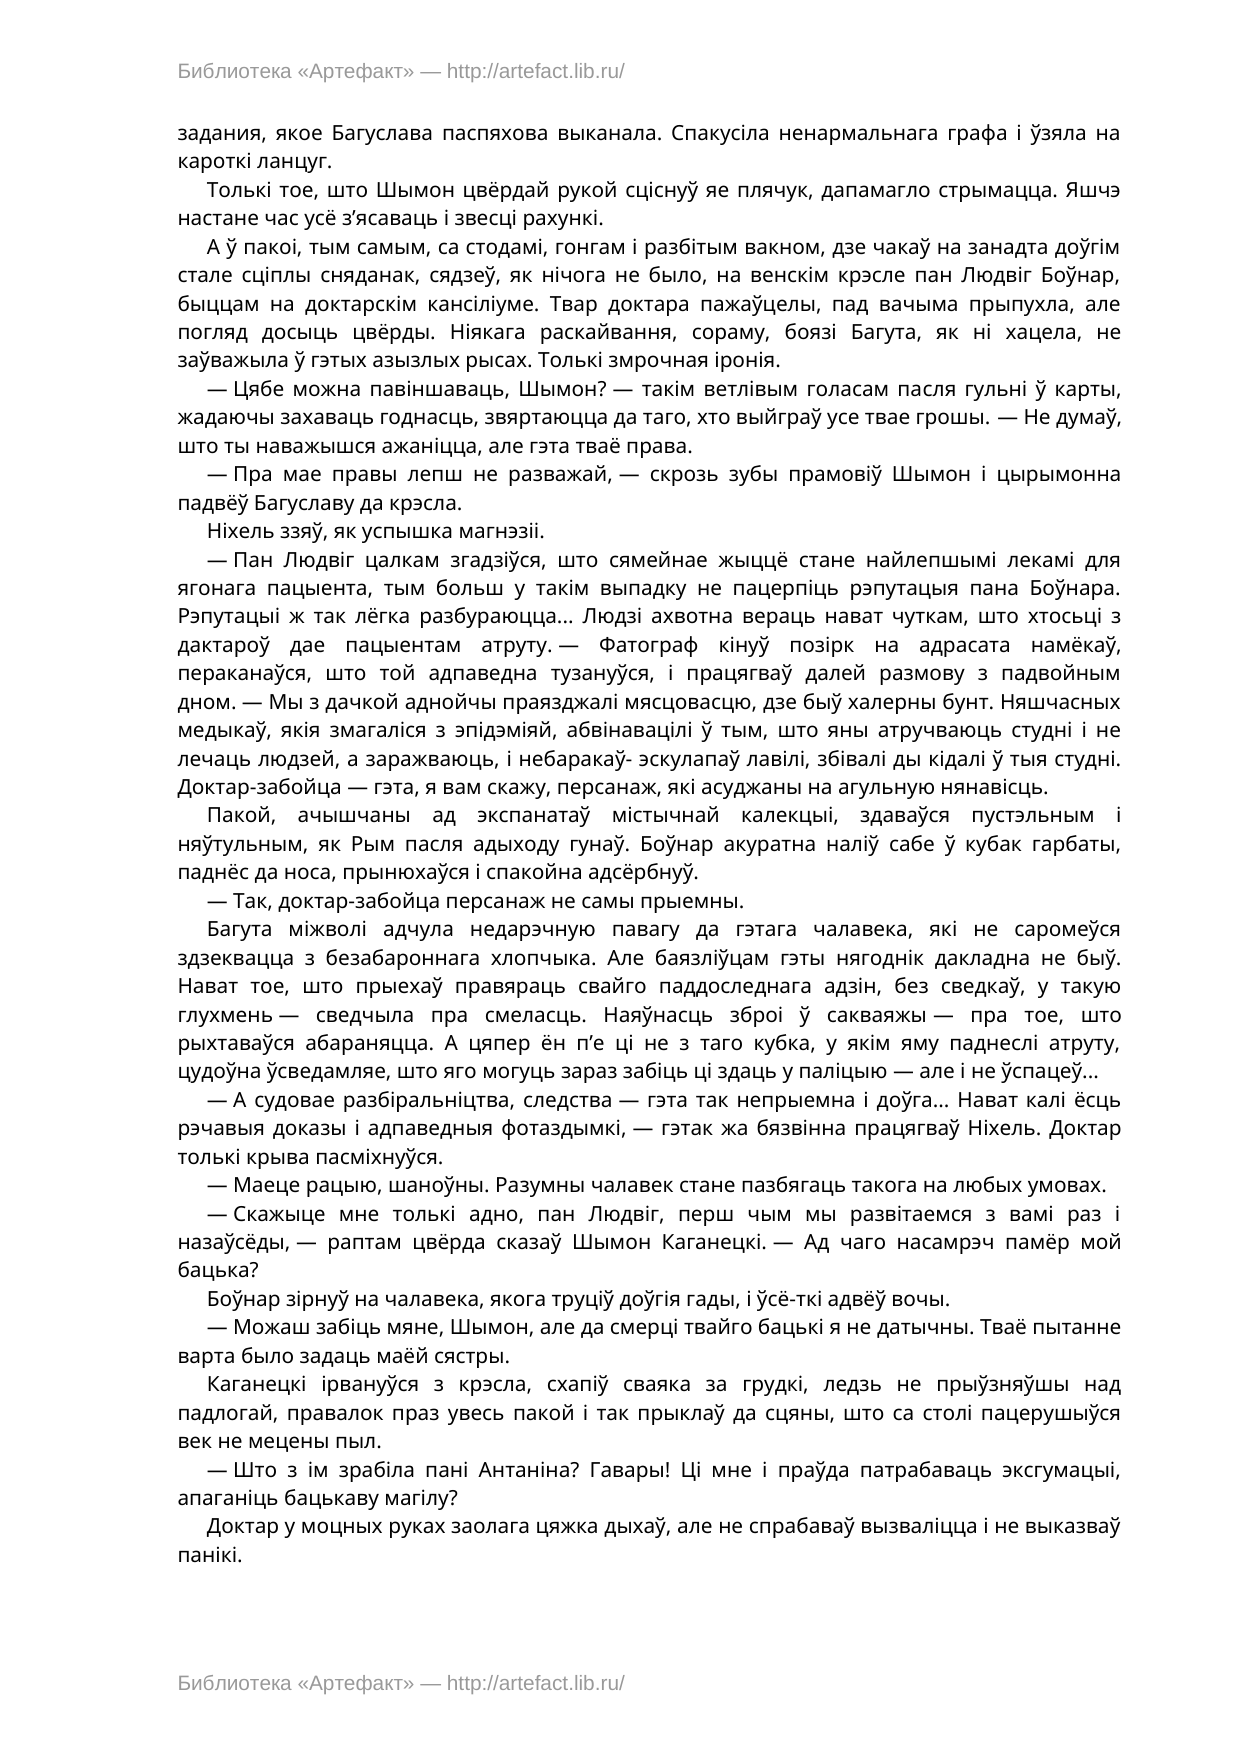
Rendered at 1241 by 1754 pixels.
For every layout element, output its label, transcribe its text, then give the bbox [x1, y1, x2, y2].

text Ніхель ззяў, як успышка магнэзіі. [177, 516, 1122, 545]
text Пакой, ачышчаны ад экспанатаў містычнай калекцыі, здаваўся пустэльным і няўтульным, як Рым пасля адыходу гунаў. Боўнар акуратна наліў сабе ў кубак гарбаты, паднёс да носа, прынюхаўся і спакойна адсёрбнуў. [177, 801, 1122, 886]
text — Можаш забіць мяне, Шымон, але да смерці твайго бацькі я не датычны. Тваё пытанне варта было задаць маёй сястры. [177, 1312, 1122, 1369]
text Каганецкі ірвануўся з крэсла, схапіў сваяка за грудкі, ледзь не прыўзняўшы над падлогай, правалок праз увесь пакой і так прыклаў да сцяны, што са столі пацерушыўся век не мецены пыл. [177, 1369, 1122, 1455]
text — А судовае разбіральніцтва, следства — гэта так непрыемна і доўга... Нават калі ёсць рэчавыя доказы і адпаведныя фотаздымкі, — гэтак жа бязвінна працягваў Ніхель. Доктар толькі крыва пасміхнуўся. [177, 1085, 1122, 1170]
text — Пан Людвіг цалкам згадзіўся, што сямейнае жыццё стане найлепшымі лекамі для ягонага пацыента, тым больш у такім выпадку не пацерпіць рэпутацыя пана Боўнара. Рэпутацыі ж так лёгка разбураюцца... Людзі ахвотна вераць нават чуткам, што хтосьці з дактароў дае пацыентам атруту. — Фатограф кінуў позірк на адрасата намёкаў, пераканаўся, што той адпаведна тузануўся, і працягваў далей размову з падвойным дном. — Мы з дачкой аднойчы праязджалі мясцовасцю, дзе быў халерны бунт. Няшчасных медыкаў, якія змагаліся з эпідэміяй, абвінавацілі ў тым, што яны атручваюць студні і не лечаць людзей, а заражваюць, і небаракаў- эскулапаў лавілі, збівалі ды кідалі ў тыя студні. Доктар-забойца — гэта, я вам скажу, персанаж, які асуджаны на агульную нянавісць. [177, 545, 1122, 801]
text Багута міжволі адчула недарэчную павагу да гэтага чалавека, які не саромеўся здзеквацца з безабароннага хлопчыка. Але баязліўцам гэты нягоднік дакладна не быў. Нават тое, што прыехаў правяраць свайго паддоследнага адзін, без сведкаў, у такую глухмень — сведчыла пра смеласць. Наяўнасць зброі ў сакваяжы — пра тое, што рыхтаваўся абараняцца. А цяпер ён п’е ці не з таго кубка, у якім яму паднеслі атруту, цудоўна ўсведамляе, што яго могуць зараз забіць ці здаць у паліцыю — але і не ўспацеў... [177, 914, 1122, 1085]
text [177, 118, 1122, 175]
text — Скажыце мне толькі адно, пан Людвіг, перш чым мы развітаемся з вамі раз і назаўсёды, — раптам цвёрда сказаў Шымон Каганецкі. — Ад чаго насамрэч памёр мой бацька? [177, 1199, 1122, 1284]
text Доктар у моцных руках заолага цяжка дыхаў, але не спрабаваў вызваліцца і не выказваў панікі. [177, 1512, 1122, 1568]
text Толькі тое, што Шымон цвёрдай рукой сціснуў яе плячук, дапамагло стрымацца. Яшчэ настане час усё з’ясаваць і звесці рахункі. [177, 175, 1122, 232]
text — Так, доктар-забойца персанаж не самы прыемны. [177, 886, 1122, 914]
text — Пра мае правы лепш не разважай, — скрозь зубы прамовіў Шымон і цырымонна падвёў Багуславу да крэсла. [177, 459, 1122, 516]
text — Што з ім зрабіла пані Антаніна? Гавары! Ці мне і праўда патрабаваць эксгумацыі, апаганіць бацькаву магілу? [177, 1455, 1122, 1512]
text Боўнар зірнуў на чалавека, якога труціў доўгія гады, і ўсё-ткі адвёў вочы. [177, 1284, 1122, 1312]
text А ў пакоі, тым самым, са стодамі, гонгам і разбітым вакном, дзе чакаў на занадта доўгім стале сціплы сняданак, сядзеў, як нічога не было, на венскім крэсле пан Людвіг Боўнар, быццам на доктарскім кансіліуме. Твар доктара пажаўцелы, пад вачыма прыпухла, але погляд досыць цвёрды. Ніякага раскайвання, сораму, боязі Багута, як ні хацела, не заўважыла ў гэтых азызлых рысах. Толькі змрочная іронія. [177, 232, 1122, 374]
text — Маеце рацыю, шаноўны. Разумны чалавек стане пазбягаць такога на любых умовах. [177, 1170, 1122, 1199]
text — Цябе можна павіншаваць, Шымон? — такім ветлівым голасам пасля гульні ў карты, жадаючы захаваць годнасць, звяртаюцца да таго, хто выйграў усе твае грошы. — Не думаў, што ты наважышся ажаніцца, але гэта тваё права. [177, 374, 1122, 459]
